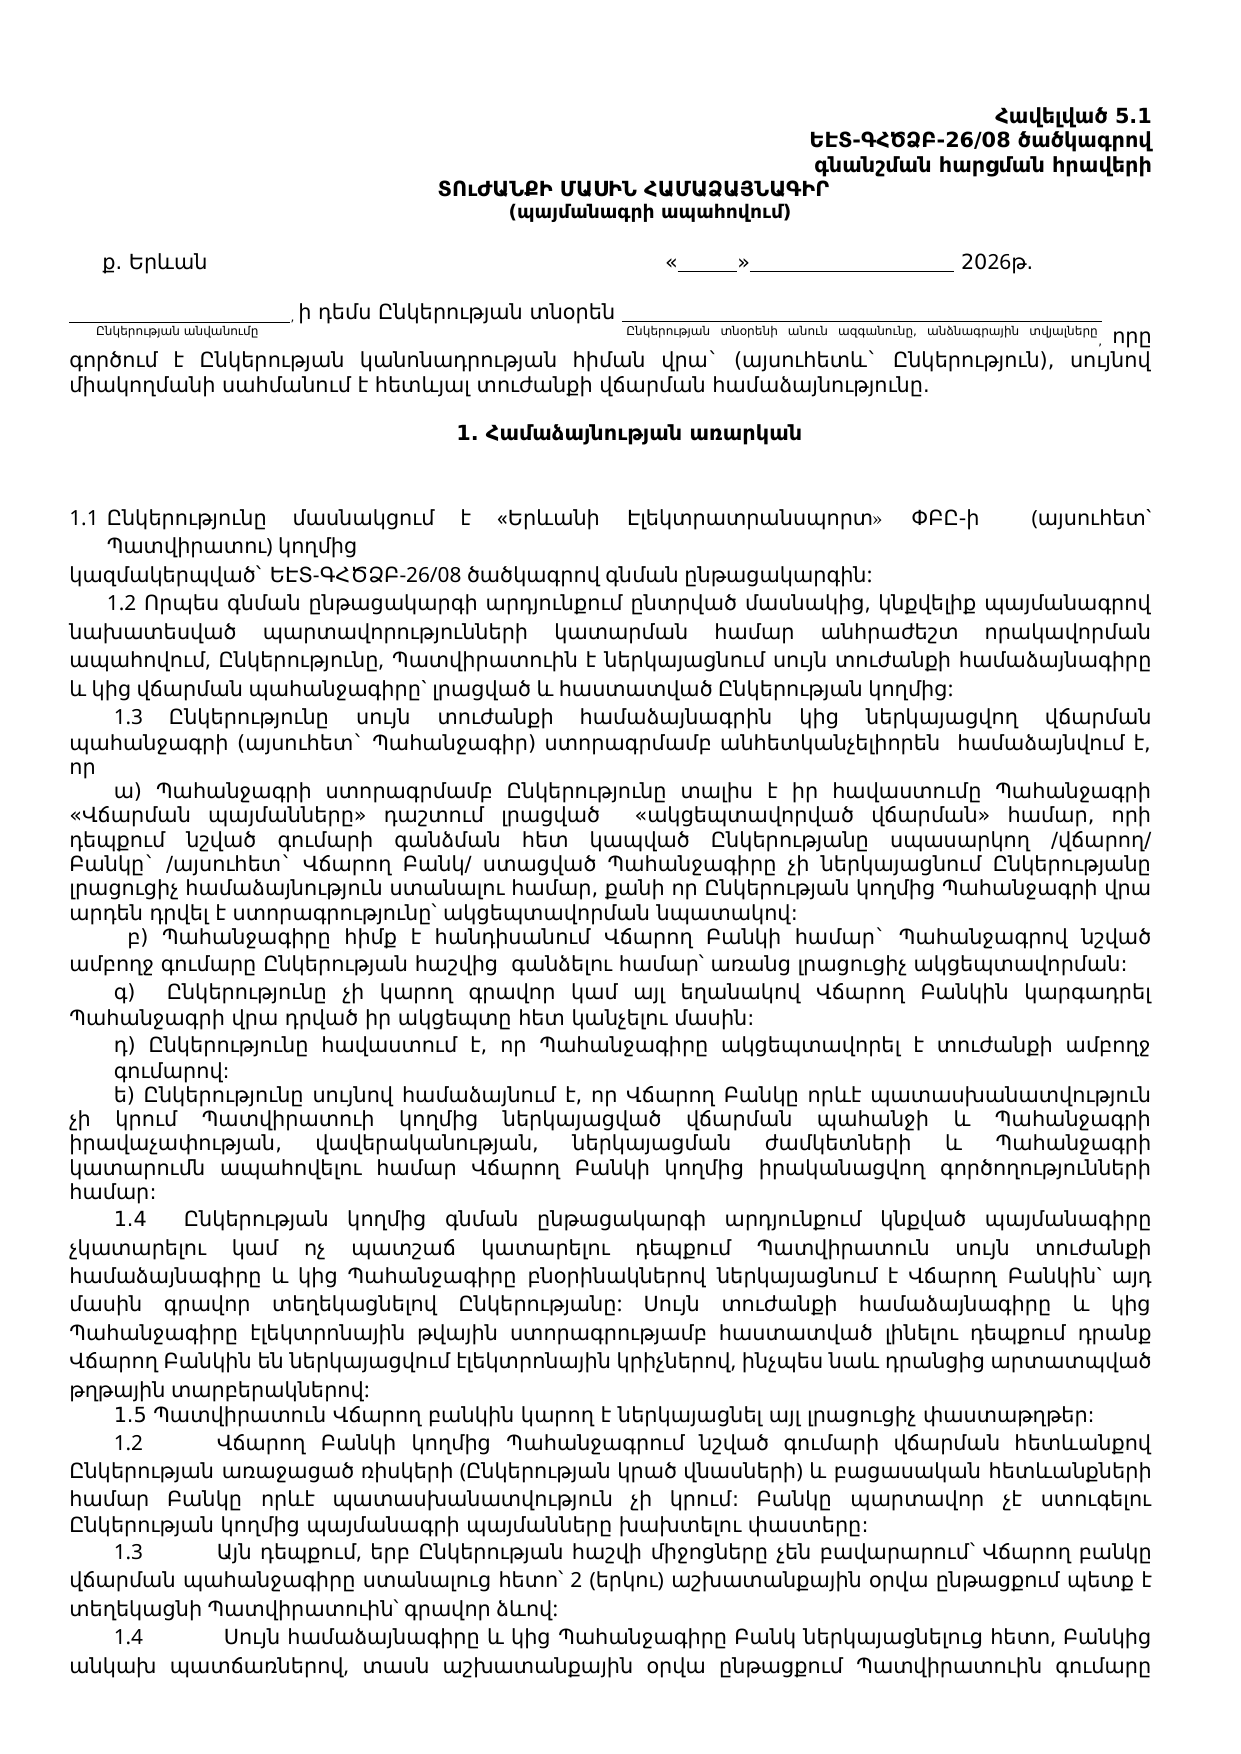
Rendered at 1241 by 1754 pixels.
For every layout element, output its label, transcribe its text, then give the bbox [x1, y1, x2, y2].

text 1.4 Ընկերության կողմից գնման ընթացակարգի արդյունքում կնքված պայմանագիրը չկատարելու կամ ոչ պատշաճ կատարելու դեպքում Պատվիրատուն սույն տուժանքի համաձայնագիրը և կից Պահանջագիրը բնօրինակներով ներկայացնում է Վճարող Բանկին` այդ մասին գրավոր տեղեկացնելով Ընկերությանը: Սույն տուժանքի համաձայնագիրը և կից Պահանջագիրը էլեկտրոնային թվային ստորագրությամբ հաստատված լինելու դեպքում դրանք Վճարող Բանկին են ներկայացվում էլեկտրոնային կրիչներով, ինչպես նաև դրանցից արտատպված թղթային տարբերակներով: [69, 1204, 1152, 1403]
text (պայմանագրի ապահովում) [69, 201, 1152, 223]
text 1.5 Պատվիրատուն Վճարող բանկին կարող է ներկայացնել այլ լրացուցիչ փաստաթղթեր: [113, 1403, 1152, 1428]
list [69, 1622, 1152, 1679]
text բ) Պահանջագիրը հիմք է հանդիսանում Վճարող Բանկի համար` Պահանջագրով նշված ամբողջ գումարը Ընկերության հաշվից գանձելու համար՝ առանց լրացուցիչ ակցեպտավորման: [69, 925, 1152, 977]
text 1. Համաձայնության առարկան [107, 421, 1152, 446]
text Հավելված 5.1 [69, 104, 1152, 128]
text դ) Ընկերությունը հավաստում է, որ Պահանջագիրը ակցեպտավորել է տուժանքի ամբողջ գումարով: [113, 1030, 1152, 1083]
list Այն դեպքում, երբ Ընկերության հաշվի միջոցները չեն բավարարում՝ Վճարող բանկը վճարման պահանջագիրը ստանալուց հետո՝ 2 (երկու) աշխատանքային օրվա ընթացքում պետք է տեղեկացնի Պատվիրատուին՝ գրավոր ձևով: [69, 1537, 1152, 1622]
text ե) Ընկերությունը սույնով համաձայնում է, որ Վճարող Բանկը որևէ պատասխանատվություն չի կրում Պատվիրատուի կողմից ներկայացված վճարման պահանջի և Պահանջագրի իրավաչափության, վավերականության, ներկայացման ժամկետների և Պահանջագրի կատարումն ապահովելու համար Վճարող Բանկի կողմից իրականացվող գործողությունների համար: [69, 1083, 1152, 1204]
text գնանշման հարցման հրավերի [69, 153, 1152, 177]
text ք. Երևան « » 2026թ. [69, 247, 1152, 276]
text գ) Ընկերությունը չի կարող գրավոր կամ այլ եղանակով Վճարող Բանկին կարգադրել Պահանջագրի վրա դրված իր ակցեպտը հետ կանչելու մասին: [69, 977, 1152, 1030]
text ԵԷՏ-ԳՀԾՁԲ-26/08 ծածկագրով [69, 128, 1152, 153]
list Վճարող Բանկի կողմից Պահանջագրում նշված գումարի վճարման հետևանքով Ընկերության առաջացած ռիսկերի (Ընկերության կրած վնասների) և բացասական հետևանքների համար Բանկը որևէ պատասխանատվություն չի կրում: Բանկը պարտավոր չէ ստուգելու Ընկերության կողմից պայմանագրի պայմանները խախտելու փաստերը: [69, 1428, 1152, 1537]
text , ի դեմս Ընկերության տնօրեն [69, 300, 1152, 324]
text կազմակերպված՝ ԵԷՏ-ԳՀԾՁԲ-26/08 ծածկագրով գնման ընթացակարգին: [69, 560, 1152, 588]
text Ընկերության անվանումը Ընկերության տնօրենի անուն ազգանունը, անձնագրային տվյալները, որը գործում է Ընկերության կանոնադրության հիման վրա` (այսուհետև` Ընկերություն), սույնով միակողմանի սահմանում է հետևյալ տուժանքի վճարման համաձայնությունը. [69, 324, 1152, 397]
text 1.2 Որպես գնման ընթացակարգի արդյունքում ընտրված մասնակից, կնքվելիք պայմանագրով նախատեսված պարտավորությունների կատարման համար անհրաժեշտ որակավորման ապահովում, Ընկերությունը, Պատվիրատուին է ներկայացնում սույն տուժանքի համաձայնագիրը և կից վճարման պահանջագիրը` լրացված և հաստատված Ընկերության կողմից: [69, 588, 1152, 702]
text ա) Պահանջագրի ստորագրմամբ Ընկերությունը տալիս է իր հավաստումը Պահանջագրի «Վճարման պայմանները» դաշտում լրացված «ակցեպտավորված վճարման» համար, որի դեպքում նշված գումարի գանձման հետ կապված Ընկերությանը սպասարկող /վճարող/ Բանկը` /այսուհետ` Վճարող Բանկ/ ստացված Պահանջագիրը չի ներկայացնում Ընկերությանը լրացուցիչ համաձայնություն ստանալու համար, քանի որ Ընկերության կողմից Պահանջագրի վրա արդեն դրվել է ստորագրությունը՝ ակցեպտավորման նպատակով: [69, 779, 1152, 925]
list Ընկերությունը մասնակցում է «Երևանի Էլեկտրատրանսպորտ ՓԲԸ-ի (այսուհետ` Պատվիրատու) կողմից [69, 503, 1152, 560]
text 1.3 Ընկերությունը սույն տուժանքի համաձայնագրին կից ներկայացվող վճարման պահանջագրի (այսուհետ` Պահանջագիր) ստորագրմամբ անհետկանչելիորեն համաձայնվում է, որ [69, 702, 1152, 779]
text ՏՈւԺԱՆՔԻ ՄԱՍԻՆ ՀԱՄԱՁԱՅՆԱԳԻՐ [69, 177, 1152, 201]
